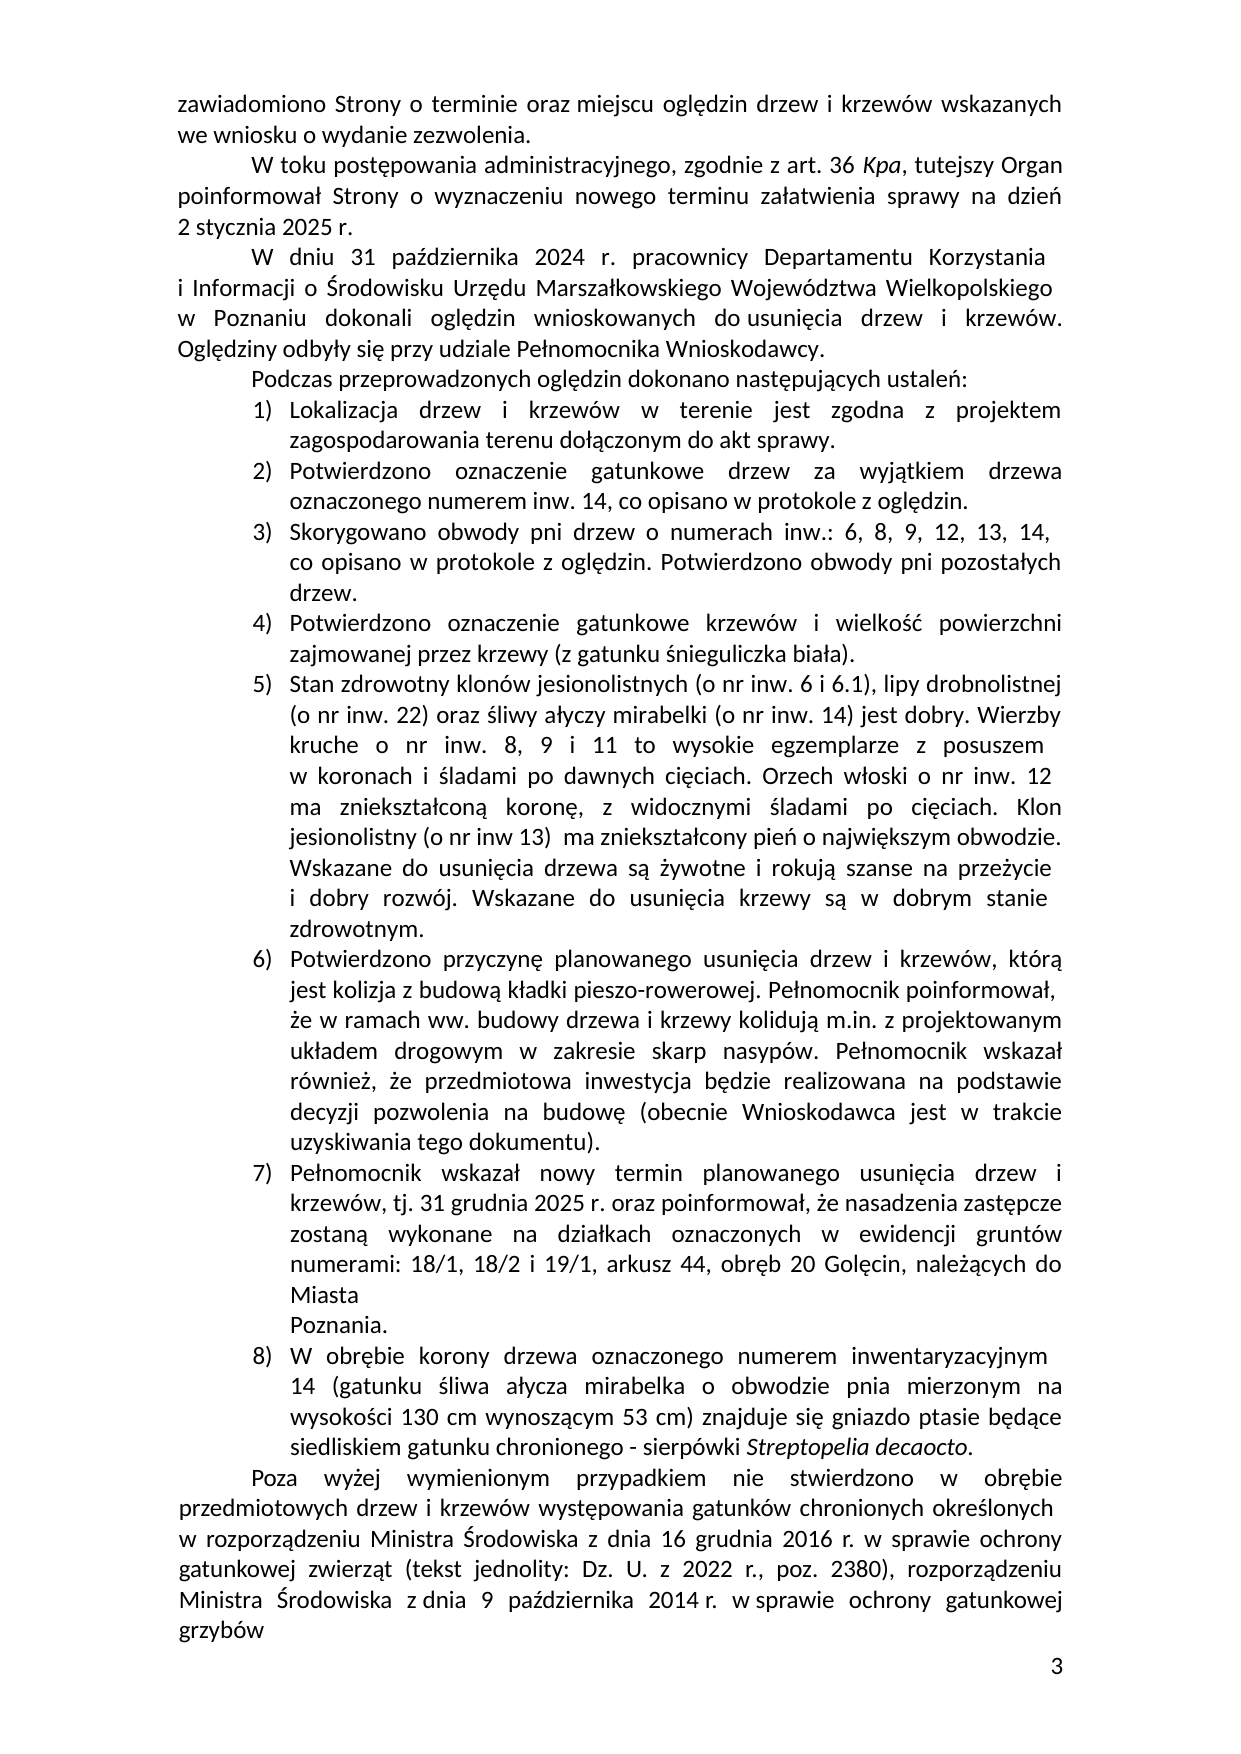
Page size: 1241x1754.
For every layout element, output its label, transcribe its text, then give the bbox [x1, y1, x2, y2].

text W dniu 31 października 2024 r. pracownicy Departamentu Korzystania i Informacji o Środowisku Urzędu Marszałkowskiego Województwa Wielkopolskiego w Poznaniu dokonali oględzin wnioskowanych do usunięcia drzew i krzewów. Oględziny odbyły się przy udziale Pełnomocnika Wnioskodawcy. [177, 241, 1063, 363]
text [177, 89, 1063, 150]
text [178, 1462, 1063, 1645]
list W obrębie korony drzewa oznaczonego numerem inwentaryzacyjnym 14 (gatunku śliwa ałycza mirabelka o obwodzie pnia mierzonym na wysokości 130 cm wynoszącym 53 cm) znajduje się gniazdo ptasie będące siedliskiem gatunku chronionego - sierpówki Streptopelia decaocto. [252, 1340, 1063, 1462]
list Lokalizacja drzew i krzewów w terenie jest zgodna z projektem zagospodarowania terenu dołączonym do akt sprawy. [252, 394, 1063, 455]
text W toku postępowania administracyjnego, zgodnie z art. 36 Kpa, tutejszy Organ poinformował Strony o wyznaczeniu nowego terminu załatwienia sprawy na dzień 2 stycznia 2025 r. [177, 150, 1063, 241]
list Stan zdrowotny klonów jesionolistnych (o nr inw. 6 i 6.1), lipy drobnolistnej (o nr inw. 22) oraz śliwy ałyczy mirabelki (o nr inw. 14) jest dobry. Wierzby kruche o nr inw. 8, 9 i 11 to wysokie egzemplarze z posuszem w koronach i śladami po dawnych cięciach. Orzech włoski o nr inw. 12 ma zniekształconą koronę, z widocznymi śladami po cięciach. Klon jesionolistny (o nr inw 13) ma zniekształcony pień o największym obwodzie. Wskazane do usunięcia drzewa są żywotne i rokują szanse na przeżycie i dobry rozwój. Wskazane do usunięcia krzewy są w dobrym stanie zdrowotnym. [252, 668, 1063, 943]
list Potwierdzono oznaczenie gatunkowe krzewów i wielkość powierzchni zajmowanej przez krzewy (z gatunku śnieguliczka biała). [252, 607, 1063, 668]
list Pełnomocnik wskazał nowy termin planowanego usunięcia drzew i krzewów, tj. 31 grudnia 2025 r. oraz poinformował, że nasadzenia zastępcze zostaną wykonane na działkach oznaczonych w ewidencji gruntów numerami: 18/1, 18/2 i 19/1, arkusz 44, obręb 20 Golęcin, należących do Miasta Poznania. [252, 1157, 1063, 1340]
list Skorygowano obwody pni drzew o numerach inw.: 6, 8, 9, 12, 13, 14, co opisano w protokole z oględzin. Potwierdzono obwody pni pozostałych drzew. [252, 516, 1063, 607]
text Podczas przeprowadzonych oględzin dokonano następujących ustaleń: [177, 363, 1063, 394]
list Potwierdzono przyczynę planowanego usunięcia drzew i krzewów, którą jest kolizja z budową kładki pieszo-rowerowej. Pełnomocnik poinformował, że w ramach ww. budowy drzewa i krzewy kolidują m.in. z projektowanym układem drogowym w zakresie skarp nasypów. Pełnomocnik wskazał również, że przedmiotowa inwestycja będzie realizowana na podstawie decyzji pozwolenia na budowę (obecnie Wnioskodawca jest w trakcie uzyskiwania tego dokumentu). [252, 943, 1063, 1157]
list Potwierdzono oznaczenie gatunkowe drzew za wyjątkiem drzewa oznaczonego numerem inw. 14, co opisano w protokole z oględzin. [252, 455, 1063, 516]
